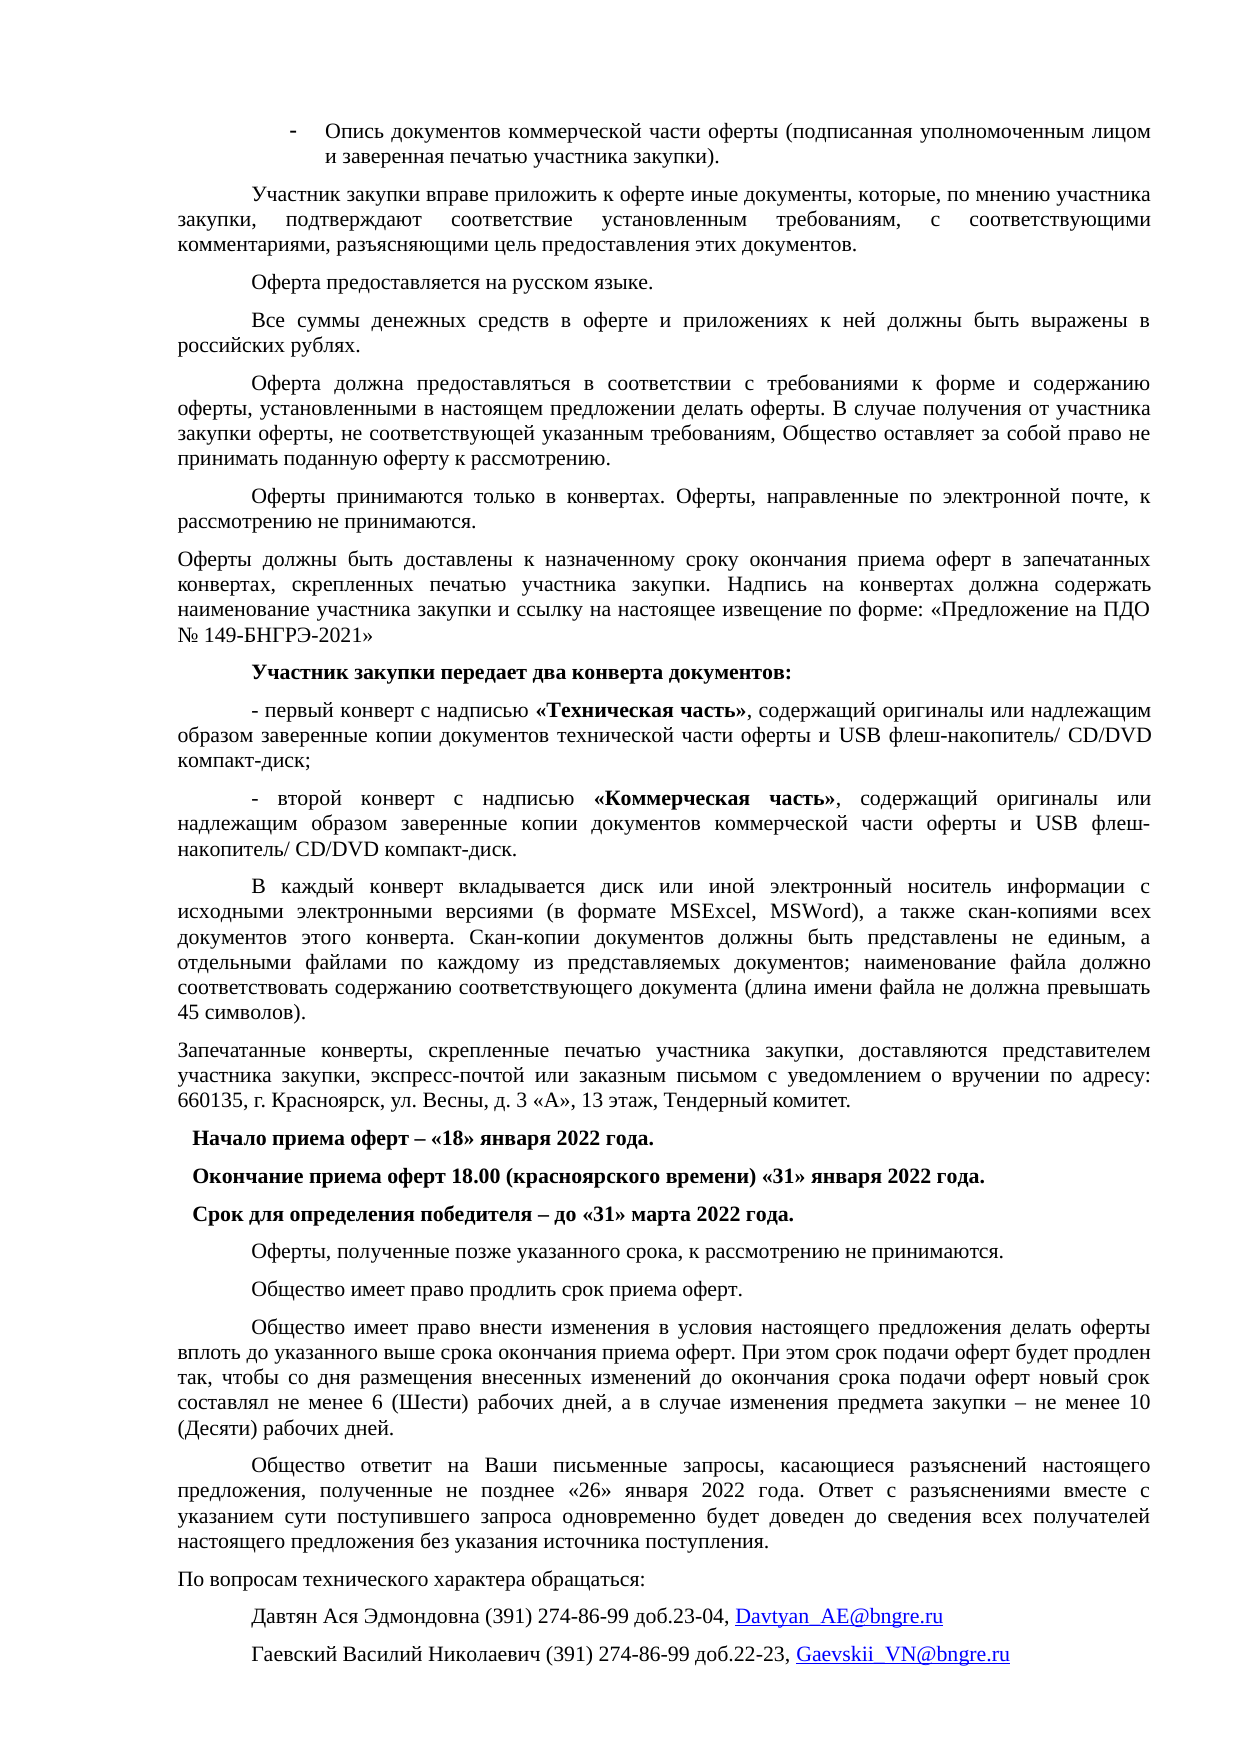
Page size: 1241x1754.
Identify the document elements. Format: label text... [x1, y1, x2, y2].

text Давтян Ася Эдмондовна (391) 274-86-99 доб.23-04, Davtyan_AE@bngre.ru [177, 1603, 1152, 1628]
text Запечатанные конверты, скрепленные печатью участника закупки, доставляются представителем участника закупки, экспресс-почтой или заказным письмом с уведомлением о вручении по адресу: 660135, г. Красноярск, ул. Весны, д. 3 «А», 13 этаж, Тендерный комитет. [177, 1037, 1152, 1113]
text Оферты принимаются только в конвертах. Оферты, направленные по электронной почте, к рассмотрению не принимаются. [177, 483, 1152, 533]
text Общество ответит на Ваши письменные запросы, касающиеся разъяснений настоящего предложения, полученные не позднее «26» января 2022 года. Ответ с разъяснениями вместе с указанием сути поступившего запроса одновременно будет доведен до сведения всех получателей настоящего предложения без указания источника поступления. [177, 1452, 1152, 1553]
text Начало приема оферт – «18» января 2022 года. [192, 1125, 1152, 1150]
text По вопросам технического характера обращаться: [177, 1566, 1152, 1591]
text В каждый конверт вкладывается диск или иной электронный носитель информации с исходными электронными версиями (в формате MSExcel, MSWord), а также скан-копиями всех документов этого конверта. Скан-копии документов должны быть представлены не единым, а отдельными файлами по каждому из представляемых документов; наименование файла должно соответствовать содержанию соответствующего документа (длина имени файла не должна превышать 45 символов). [177, 873, 1152, 1024]
text Участник закупки передает два конверта документов: [177, 659, 1152, 684]
text Оферта предоставляется на русском языке. [177, 269, 1152, 294]
text - второй конверт с надписью «Коммерческая часть», содержащий оригиналы или надлежащим образом заверенные копии документов коммерческой части оферты и USB флеш-накопитель/ CD/DVD компакт-диск. [177, 785, 1152, 861]
text Оферты должны быть доставлены к назначенному сроку окончания приема оферт в запечатанных конвертах, скрепленных печатью участника закупки. Надпись на конвертах должна содержать наименование участника закупки и ссылку на настоящее извещение по форме: «Предложение на ПДО № 149-БНГРЭ-2021» [177, 546, 1152, 647]
list Опись документов коммерческой части оферты (подписанная уполномоченным лицом и заверенная печатью участника закупки). [289, 118, 1152, 168]
text - первый конверт с надписью «Техническая часть», содержащий оригиналы или надлежащим образом заверенные копии документов технической части оферты и USB флеш-накопитель/ CD/DVD компакт-диск; [177, 697, 1152, 773]
text Гаевский Василий Николаевич (391) 274-86-99 доб.22-23, Gaevskii_VN@bngre.ru [177, 1641, 1152, 1666]
text Оферты, полученные позже указанного срока, к рассмотрению не принимаются. [177, 1238, 1152, 1263]
text Все суммы денежных средств в оферте и приложениях к ней должны быть выражены в российских рублях. [177, 307, 1152, 357]
text Оферта должна предоставляться в соответствии с требованиями к форме и содержанию оферты, установленными в настоящем предложении делать оферты. В случае получения от участника закупки оферты, не соответствующей указанным требованиям, Общество оставляет за собой право не принимать поданную оферту к рассмотрению. [177, 370, 1152, 471]
text Срок для определения победителя – до «31» марта 2022 года. [192, 1201, 1152, 1226]
text Общество имеет право внести изменения в условия настоящего предложения делать оферты вплоть до указанного выше срока окончания приема оферт. При этом срок подачи оферт будет продлен так, чтобы со дня размещения внесенных изменений до окончания срока подачи оферт новый срок составлял не менее 6 (Шести) рабочих дней, а в случае изменения предмета закупки – не менее 10 (Десяти) рабочих дней. [177, 1314, 1152, 1440]
text Участник закупки вправе приложить к оферте иные документы, которые, по мнению участника закупки, подтверждают соответствие установленным требованиям, с соответствующими комментариями, разъясняющими цель предоставления этих документов. [177, 181, 1152, 257]
text Окончание приема оферт 18.00 (красноярского времени) «31» января 2022 года. [192, 1163, 1152, 1188]
text Общество имеет право продлить срок приема оферт. [177, 1276, 1152, 1301]
